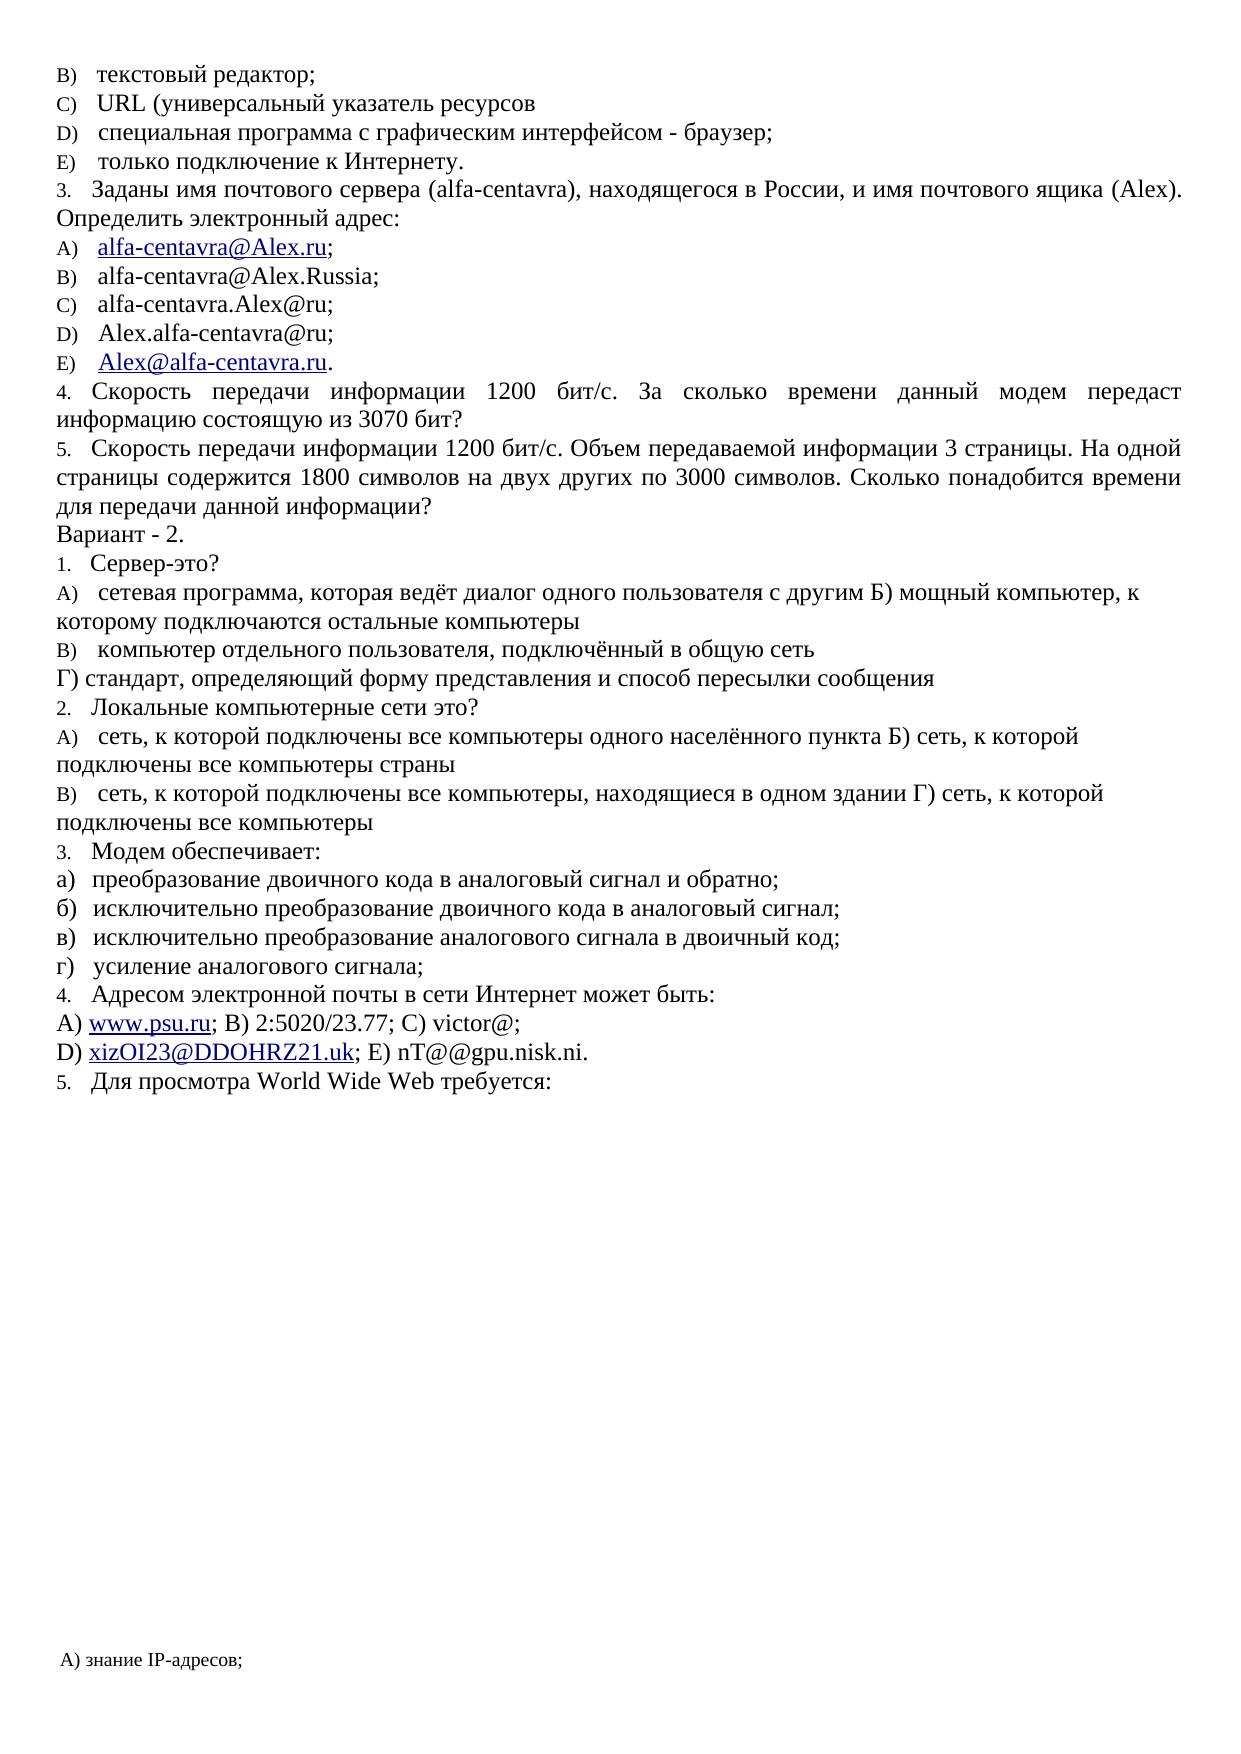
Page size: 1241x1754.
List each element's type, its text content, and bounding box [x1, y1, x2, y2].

list Модем обеспечивает: [56, 836, 1183, 864]
list сетевая программа, которая ведёт диалог одного пользователя с другим Б) мощный компьютер, к которому подключаются остальные компьютеры [56, 577, 1183, 634]
list alfa-centavra@Alex.Russia; [56, 261, 1183, 289]
text в) исключительно преобразование аналогового сигнала в двоичный код; [56, 922, 1183, 951]
list Локальные компьютерные сети это? [56, 692, 1183, 721]
list Alex.alfa-centavra@ru; [56, 318, 1183, 347]
list сеть, к которой подключены все компьютеры, находящиеся в одном здании Г) сеть, к которой подключены все компьютеры [56, 778, 1183, 836]
text Вариант - 2. [56, 519, 1183, 548]
text D) xizOI23@DDOHRZ21.uk; Е) nT@@gpu.nisk.ni. [56, 1037, 1183, 1066]
text г) усиление аналогового сигнала; [56, 951, 1183, 979]
list Сервер-это? [56, 548, 1183, 577]
list только подключение к Интернету. [56, 146, 1183, 174]
list alfa-centavra@Alex.ru; [56, 232, 1183, 261]
text A) www.psu.ru; B) 2:5020/23.77; C) victor@; [56, 1008, 1183, 1037]
list сеть, к которой подключены все компьютеры одного населённого пункта Б) сеть, к которой подключены все компьютеры страны [56, 721, 1183, 778]
list компьютер отдельного пользователя, подключённый в общую сеть [56, 634, 1183, 663]
text а) преобразование двоичного кода в аналоговый сигнал и обратно; [56, 864, 1183, 893]
list Скорость передачи информации 1200 бит/с. Объем передаваемой информации 3 страницы. На одной страницы содержится 1800 символов на двух других по 3000 символов. Сколько понадобится времени для передачи данной информации? [56, 433, 1183, 519]
list Alex@alfa-centavra.ru. [56, 347, 1183, 376]
list Заданы имя почтового сервера (alfa-centavra), находящегося в России, и имя почтового ящика (Alex). Определить электронный адрес: [56, 174, 1183, 232]
list текстовый редактор; [56, 59, 1183, 88]
text Г) стандарт, определяющий форму представления и способ пересылки сообщения [56, 663, 1183, 692]
list специальная программа с графическим интерфейсом - браузер; [56, 117, 1183, 146]
list URL (универсальный указатель ресурсов [56, 88, 1183, 117]
text б) исключительно преобразование двоичного кода в аналоговый сигнал; [56, 893, 1183, 922]
list Адресом электронной почты в сети Интернет может быть: [56, 979, 1183, 1008]
list Для просмотра World Wide Web требуется: [56, 1066, 1183, 1094]
list alfa-centavra.Alex@ru; [56, 289, 1183, 318]
list Скорость передачи информации 1200 бит/с. За сколько времени данный модем передаст информацию состоящую из 3070 бит? [56, 376, 1183, 433]
